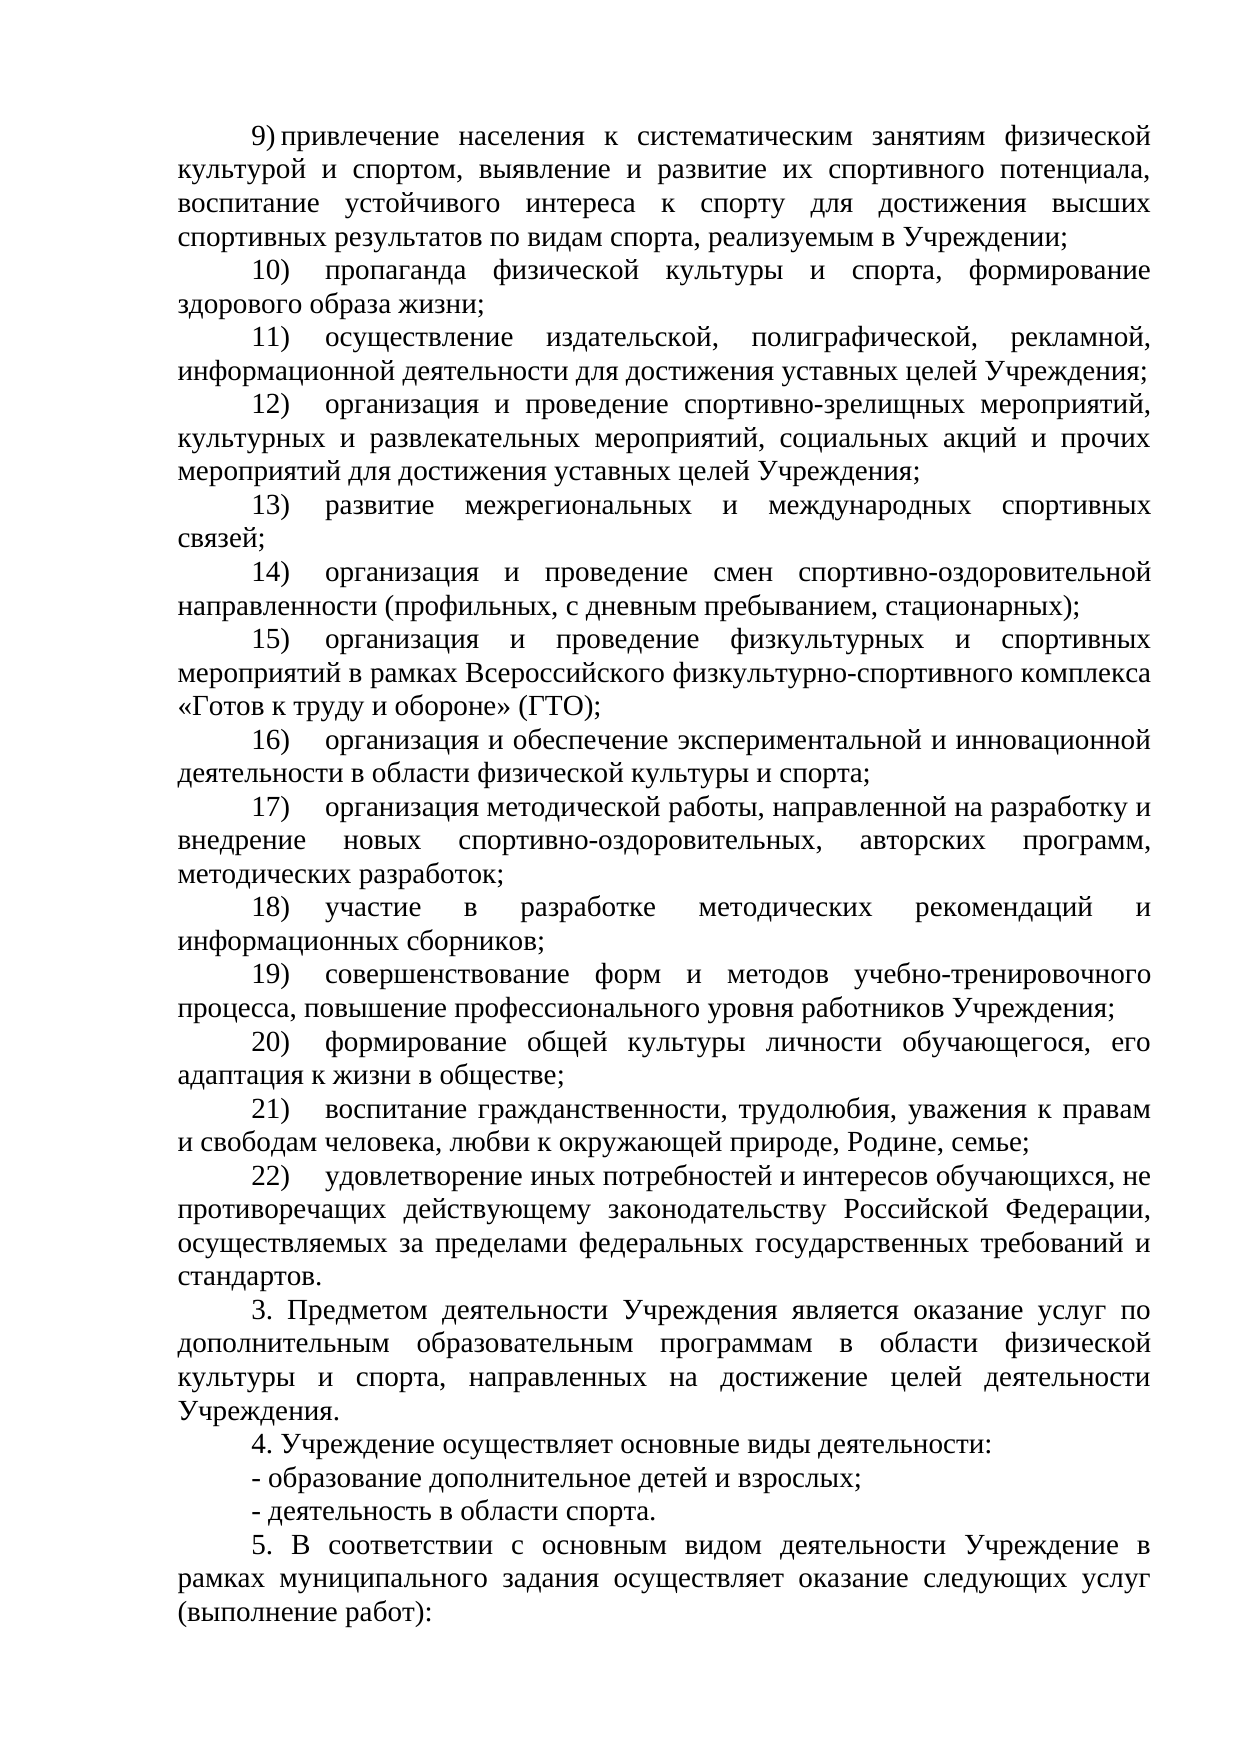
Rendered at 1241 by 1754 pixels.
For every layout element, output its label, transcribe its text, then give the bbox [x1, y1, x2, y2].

list организация методической работы, направленной на разработку и внедрение новых спортивно-оздоровительных, авторских программ, методических разработок; [177, 789, 1152, 889]
text 4. Учреждение осуществляет основные виды деятельности: [177, 1426, 1152, 1460]
list привлечение населения к систематическим занятиям физической культурой и спортом, выявление и развитие их спортивного потенциала, воспитание устойчивого интереса к спорту для достижения высших спортивных результатов по видам спорта, реализуемым в Учреждении; [177, 118, 1152, 252]
list совершенствование форм и методов учебно-тренировочного процесса, повышение профессионального уровня работников Учреждения; [177, 957, 1152, 1024]
list развитие межрегиональных и международных спортивных связей; [177, 487, 1152, 554]
text 3. Предметом деятельности Учреждения является оказание услуг по дополнительным образовательным программам в области физической культуры и спорта, направленных на достижение целей деятельности Учреждения. [177, 1292, 1152, 1426]
list осуществление издательской, полиграфической, рекламной, информационной деятельности для достижения уставных целей Учреждения; [177, 319, 1152, 386]
list пропаганда физической культуры и спорта, формирование здорового образа жизни; [177, 252, 1152, 319]
text - деятельность в области спорта. [177, 1493, 1152, 1527]
list организация и проведение физкультурных и спортивных мероприятий в рамках Всероссийского физкультурно-спортивного комплекса «Готов к труду и обороне» (ГТО); [177, 621, 1152, 722]
list формирование общей культуры личности обучающегося, его адаптация к жизни в обществе; [177, 1024, 1152, 1091]
list участие в разработке методических рекомендаций и информационных сборников; [177, 889, 1152, 957]
list воспитание гражданственности, трудолюбия, уважения к правам и свободам человека, любви к окружающей природе, Родине, семье; [177, 1091, 1152, 1158]
list организация и обеспечение экспериментальной и инновационной деятельности в области физической культуры и спорта; [177, 722, 1152, 789]
text - образование дополнительное детей и взрослых; [177, 1460, 1152, 1493]
list удовлетворение иных потребностей и интересов обучающихся, не противоречащих действующему законодательству Российской Федерации, осуществляемых за пределами федеральных государственных требований и стандартов. [177, 1158, 1152, 1292]
list организация и проведение смен спортивно-оздоровительной направленности (профильных, с дневным пребыванием, стационарных); [177, 554, 1152, 621]
text 5. В соответствии с основным видом деятельности Учреждение в рамках муниципального задания осуществляет оказание следующих услуг (выполнение работ): [177, 1527, 1152, 1627]
list организация и проведение спортивно-зрелищных мероприятий, культурных и развлекательных мероприятий, социальных акций и прочих мероприятий для достижения уставных целей Учреждения; [177, 386, 1152, 487]
